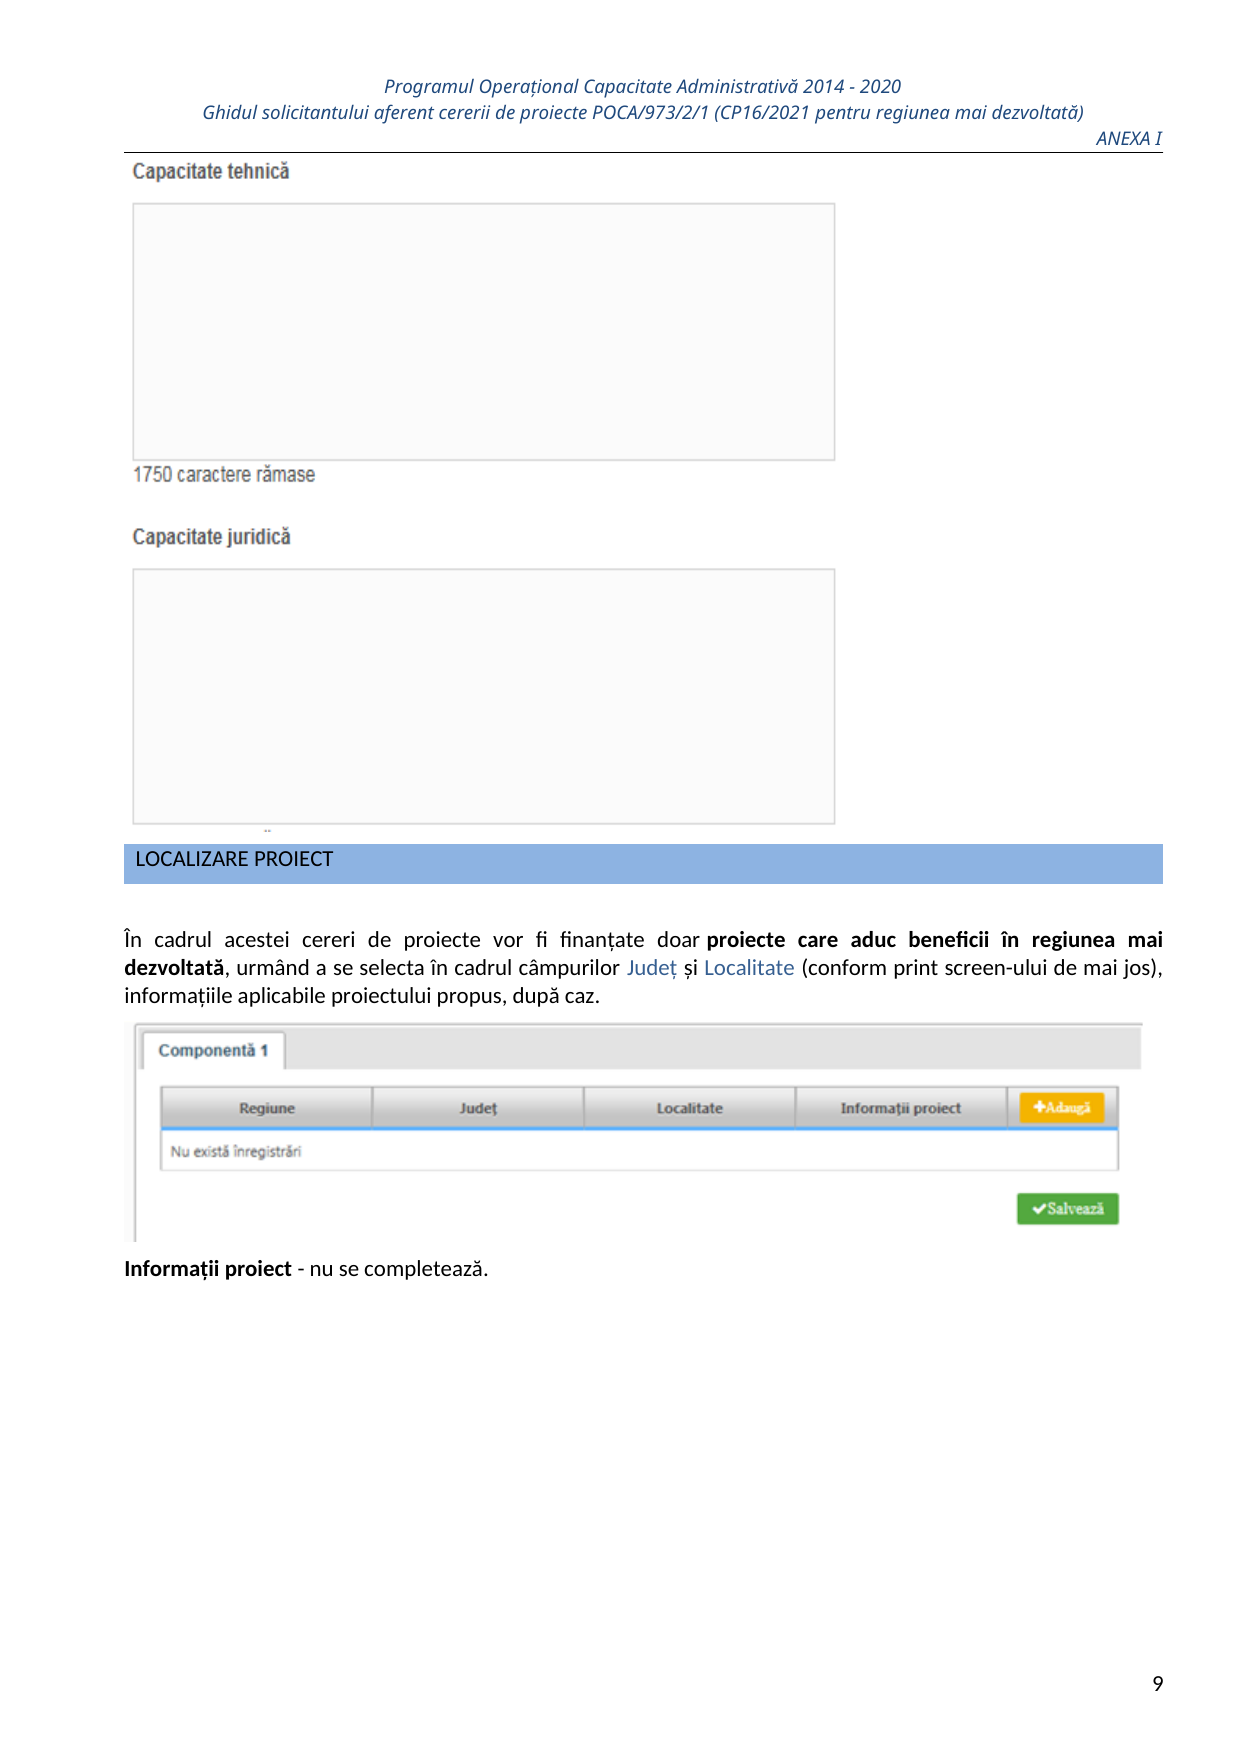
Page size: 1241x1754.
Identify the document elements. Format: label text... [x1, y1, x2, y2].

text În cadrul acestei cereri de proiecte vor fi finanțate doar proiecte care aduc beneficii în regiunea mai dezvoltată, urmând a se selecta în cadrul câmpurilor Județ și Localitate (conform print screen-ului de mai jos), informațiile aplicabile proiectului propus, după caz. [124, 925, 1163, 1009]
table_header LOCALIZARE PROIECT [124, 844, 1163, 884]
text Informații proiect - nu se completează. [124, 1254, 1163, 1282]
picture [124, 1021, 1143, 1242]
picture [124, 153, 856, 832]
